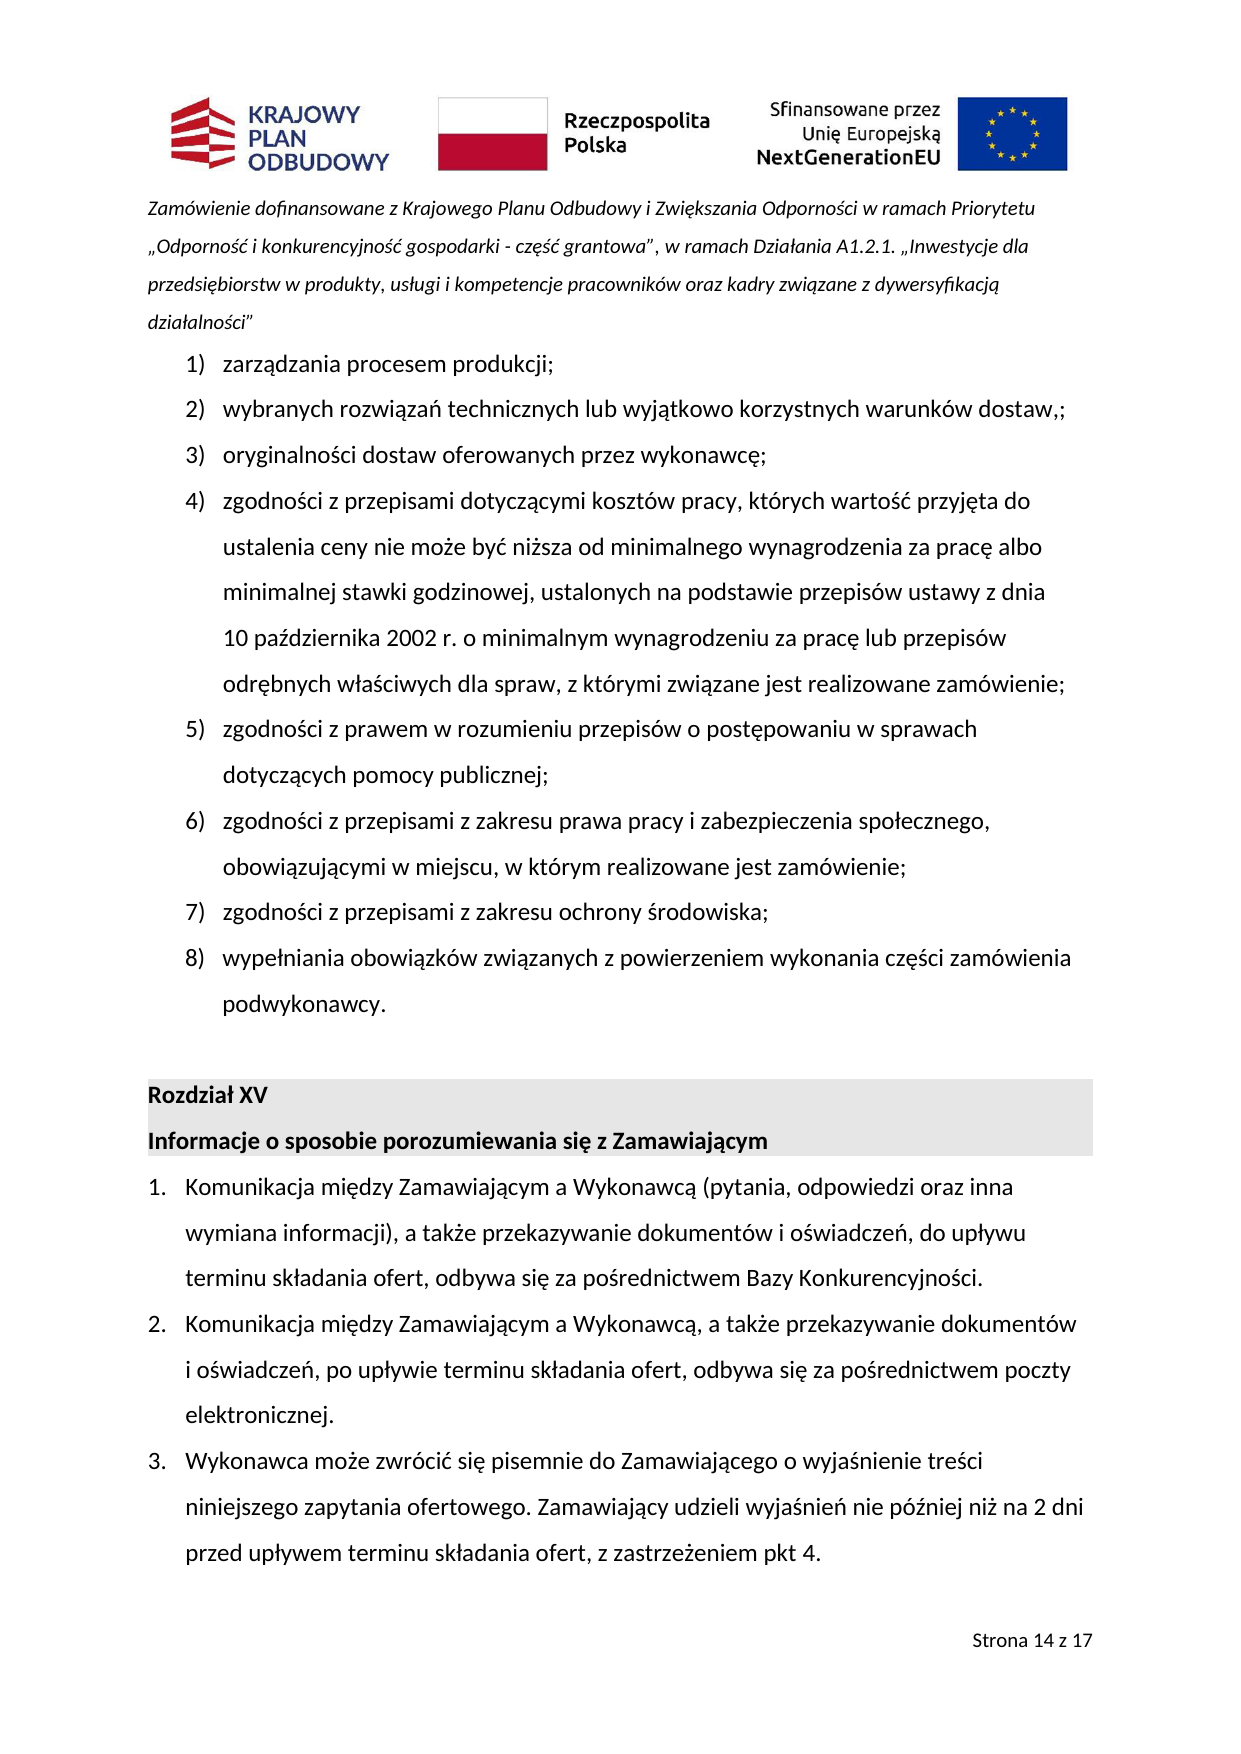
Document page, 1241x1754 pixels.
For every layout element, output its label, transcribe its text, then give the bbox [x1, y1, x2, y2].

list zgodności z przepisami z zakresu ochrony środowiska; [185, 897, 1093, 927]
list zgodności z przepisami dotyczącymi kosztów pracy, których wartość przyjęta do ustalenia ceny nie może być niższa od minimalnego wynagrodzenia za pracę albo minimalnej stawki godzinowej, ustalonych na podstawie przepisów ustawy z dnia 10 października 2002 r. o minimalnym wynagrodzeniu za pracę lub przepisów odrębnych właściwych dla spraw, z którymi związane jest realizowane zamówienie; [185, 485, 1093, 698]
list Rozdział XV [148, 1079, 1093, 1110]
list Komunikacja między Zamawiającym a Wykonawcą, a także przekazywanie dokumentów i oświadczeń, po upływie terminu składania ofert, odbywa się za pośrednictwem poczty elektronicznej. [148, 1308, 1093, 1430]
list wybranych rozwiązań technicznych lub wyjątkowo korzystnych warunków dostaw,; [185, 393, 1093, 424]
list zgodności z prawem w rozumieniu przepisów o postępowaniu w sprawach dotyczących pomocy publicznej; [185, 714, 1093, 790]
list zgodności z przepisami z zakresu prawa pracy i zabezpieczenia społecznego, obowiązującymi w miejscu, w którym realizowane jest zamówienie; [185, 805, 1093, 881]
list Informacje o sposobie porozumiewania się z Zamawiającym [148, 1125, 1093, 1156]
list Komunikacja między Zamawiającym a Wykonawcą (pytania, odpowiedzi oraz inna wymiana informacji), a także przekazywanie dokumentów i oświadczeń, do upływu terminu składania ofert, odbywa się za pośrednictwem Bazy Konkurencyjności. [148, 1171, 1093, 1293]
list Wykonawca może zwrócić się pisemnie do Zamawiającego o wyjaśnienie treści niniejszego zapytania ofertowego. Zamawiający udzieli wyjaśnień nie później niż na 2 dni przed upływem terminu składania ofert, z zastrzeżeniem pkt 4. [148, 1445, 1093, 1567]
list zarządzania procesem produkcji; [185, 348, 1093, 378]
list oryginalności dostaw oferowanych przez wykonawcę; [185, 439, 1093, 470]
picture [147, 73, 1093, 195]
list wypełniania obowiązków związanych z powierzeniem wykonania części zamówienia podwykonawcy. [185, 942, 1093, 1018]
